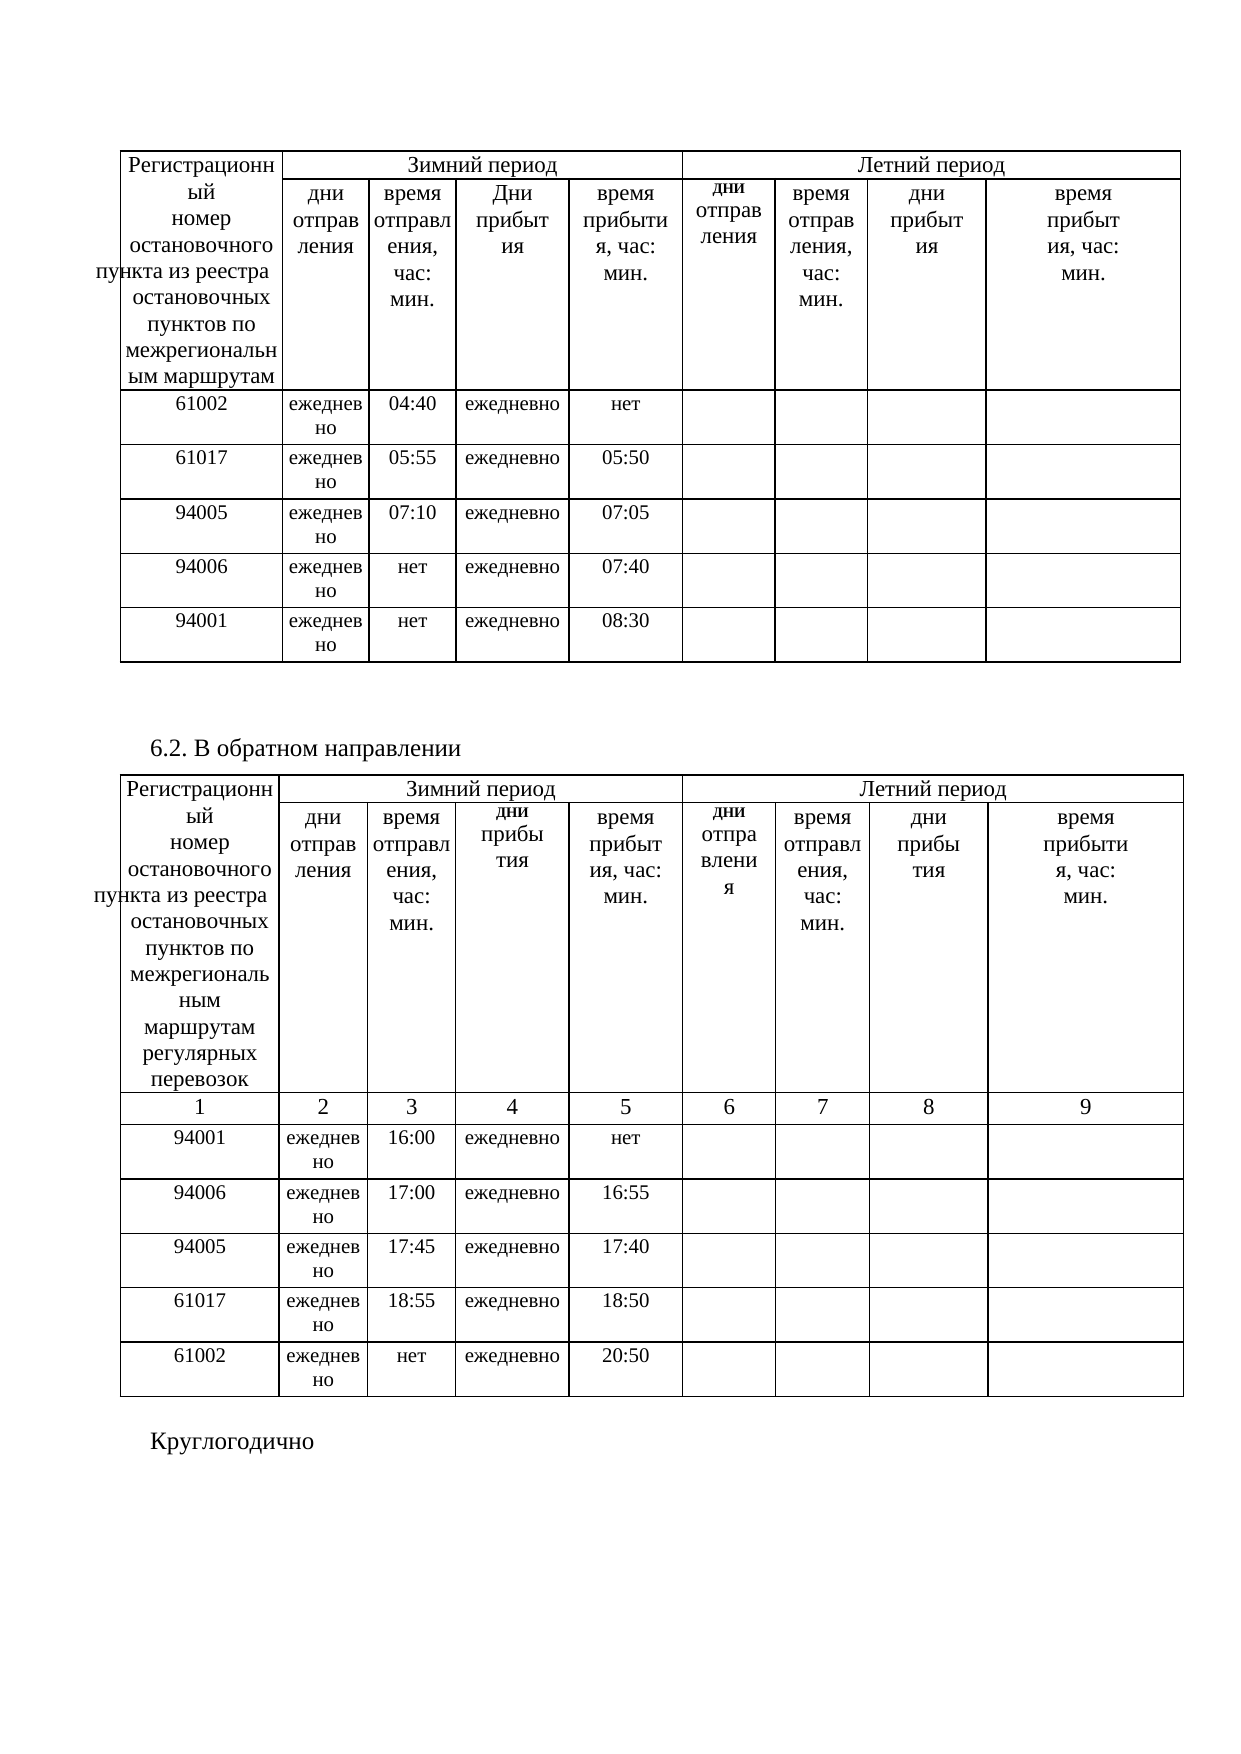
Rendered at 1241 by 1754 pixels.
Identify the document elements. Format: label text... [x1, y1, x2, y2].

table_cell [868, 391, 985, 444]
table_cell 94006 [121, 554, 282, 607]
table_cell ежедневно [280, 1180, 367, 1232]
table_cell 94006 [121, 1180, 278, 1232]
table_cell ежедневно [283, 500, 368, 552]
table_cell 07:05 [570, 500, 682, 552]
table_cell ежедневно [456, 1125, 568, 1178]
table_cell нет [368, 1343, 455, 1396]
table_cell 8 [870, 1093, 987, 1124]
table_cell [683, 608, 774, 661]
table_cell 61017 [121, 1288, 278, 1341]
table_cell [870, 1343, 987, 1396]
table_cell дни отправ ления [283, 180, 368, 389]
table_cell ежедневно [457, 554, 568, 607]
table_cell время отправл ения, час: мин. [776, 803, 869, 1092]
table_cell 17:45 [368, 1234, 455, 1287]
table_cell 05:55 [370, 445, 455, 498]
table_cell [989, 1288, 1183, 1341]
table_cell 17:00 [368, 1180, 455, 1232]
table_cell нет [370, 554, 455, 607]
table_cell [776, 1125, 869, 1178]
table_cell [868, 445, 985, 498]
table_cell [989, 1180, 1183, 1232]
table_cell ежедневно [456, 1343, 568, 1396]
table_cell 61002 [121, 1343, 278, 1396]
table_cell 61002 [121, 391, 282, 444]
table_cell [683, 500, 774, 552]
table_cell 61017 [121, 445, 282, 498]
table_cell [868, 500, 985, 552]
table_cell 04:40 [370, 391, 455, 444]
table_cell ежедневно [283, 445, 368, 498]
table_cell время прибыти я, час: мин. [570, 180, 682, 389]
table_cell 6 [683, 1093, 775, 1124]
table_cell ежедневно [280, 1125, 367, 1178]
table_cell 16:00 [368, 1125, 455, 1178]
table_cell [987, 554, 1180, 607]
table_cell [683, 445, 774, 498]
table_cell ДНИ отправ ления [683, 180, 774, 389]
table_cell [870, 1125, 987, 1178]
table_cell нет [570, 391, 682, 444]
table_cell 05:50 [570, 445, 682, 498]
table_cell ежедневно [280, 1234, 367, 1287]
table_header Летний период [683, 152, 1180, 178]
table_cell нет [370, 608, 455, 661]
table_cell 5 [570, 1093, 682, 1124]
table_cell время отправ ления, час: мин. [776, 180, 867, 389]
table_cell ежедневно [456, 1288, 568, 1341]
table_cell [776, 1288, 869, 1341]
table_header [121, 152, 282, 389]
table_cell [683, 1234, 775, 1287]
table_cell 94005 [121, 500, 282, 552]
table_cell 2 [280, 1093, 367, 1124]
table_cell время прибыти я, час: мин. [989, 803, 1183, 1092]
table_cell 17:40 [570, 1234, 682, 1287]
table_cell [683, 391, 774, 444]
table_cell [868, 608, 985, 661]
table_cell 18:55 [368, 1288, 455, 1341]
table_cell время отправл ения, час: мин. [370, 180, 455, 389]
table_cell 20:50 [570, 1343, 682, 1396]
table_cell ежедневно [457, 445, 568, 498]
table_cell 18:50 [570, 1288, 682, 1341]
table_cell [683, 1180, 775, 1232]
table_cell время прибыт ия, час: мин. [987, 180, 1180, 389]
table_cell дни отправ ления [280, 803, 367, 1092]
table_cell 94001 [121, 608, 282, 661]
table_cell ДНИ отпра влени я [683, 803, 775, 1092]
table_cell 3 [368, 1093, 455, 1124]
table_cell 1 [121, 1093, 278, 1124]
table_cell Дни прибыт ия [457, 180, 568, 389]
table_cell 07:40 [570, 554, 682, 607]
table_cell [987, 608, 1180, 661]
table_cell ежедневно [283, 608, 368, 661]
table_header Летний период [683, 776, 1183, 802]
table_header Зимний период [283, 152, 682, 178]
table_cell [870, 1234, 987, 1287]
table_cell 9 [989, 1093, 1183, 1124]
table_cell ежедневно [457, 391, 568, 444]
text 6.2. В обратном направлении [150, 733, 1090, 761]
table_cell [989, 1234, 1183, 1287]
table_cell 94001 [121, 1125, 278, 1178]
table_cell ежедневно [457, 608, 568, 661]
text Круглогодично [150, 1426, 1090, 1454]
table_cell дни прибы тия [870, 803, 987, 1092]
table_cell [683, 1288, 775, 1341]
table_cell [683, 1125, 775, 1178]
table_cell ежедневно [283, 391, 368, 444]
table_header Зимний период [280, 776, 682, 802]
table_cell 4 [456, 1093, 568, 1124]
table_cell [776, 1180, 869, 1232]
table_cell [776, 445, 867, 498]
table_cell [987, 500, 1180, 552]
table_cell [776, 554, 867, 607]
table_cell [776, 1343, 869, 1396]
table_cell время прибыт ия, час: мин. [570, 803, 682, 1092]
table_cell [989, 1125, 1183, 1178]
table_cell ежедневно [280, 1343, 367, 1396]
table_cell дни прибыт ия [868, 180, 985, 389]
table_cell [776, 500, 867, 552]
table_cell ежедневно [280, 1288, 367, 1341]
table_cell [870, 1180, 987, 1232]
table_cell [987, 445, 1180, 498]
table_cell ежедневно [456, 1180, 568, 1232]
table_cell [683, 1343, 775, 1396]
table_cell 94005 [121, 1234, 278, 1287]
table_cell [683, 554, 774, 607]
table_cell ежедневно [456, 1234, 568, 1287]
table_cell [776, 608, 867, 661]
table_header Регистрационный номер остановочного пункта из реестра остановочных пунктов по межрегиональным маршрутам регулярных перевозок [121, 776, 278, 1092]
table_cell [776, 391, 867, 444]
table_cell ежедневно [283, 554, 368, 607]
table_cell [987, 391, 1180, 444]
table_cell [870, 1288, 987, 1341]
table_cell [868, 554, 985, 607]
table_cell 07:10 [370, 500, 455, 552]
table_cell ежедневно [457, 500, 568, 552]
table_cell 08:30 [570, 608, 682, 661]
table_cell ДНИ прибы тия [456, 803, 568, 1092]
table_cell нет [570, 1125, 682, 1178]
table_cell [989, 1343, 1183, 1396]
table_cell время отправл ения, час: мин. [368, 803, 455, 1092]
table_cell 7 [776, 1093, 869, 1124]
table_cell [776, 1234, 869, 1287]
table_cell 16:55 [570, 1180, 682, 1232]
